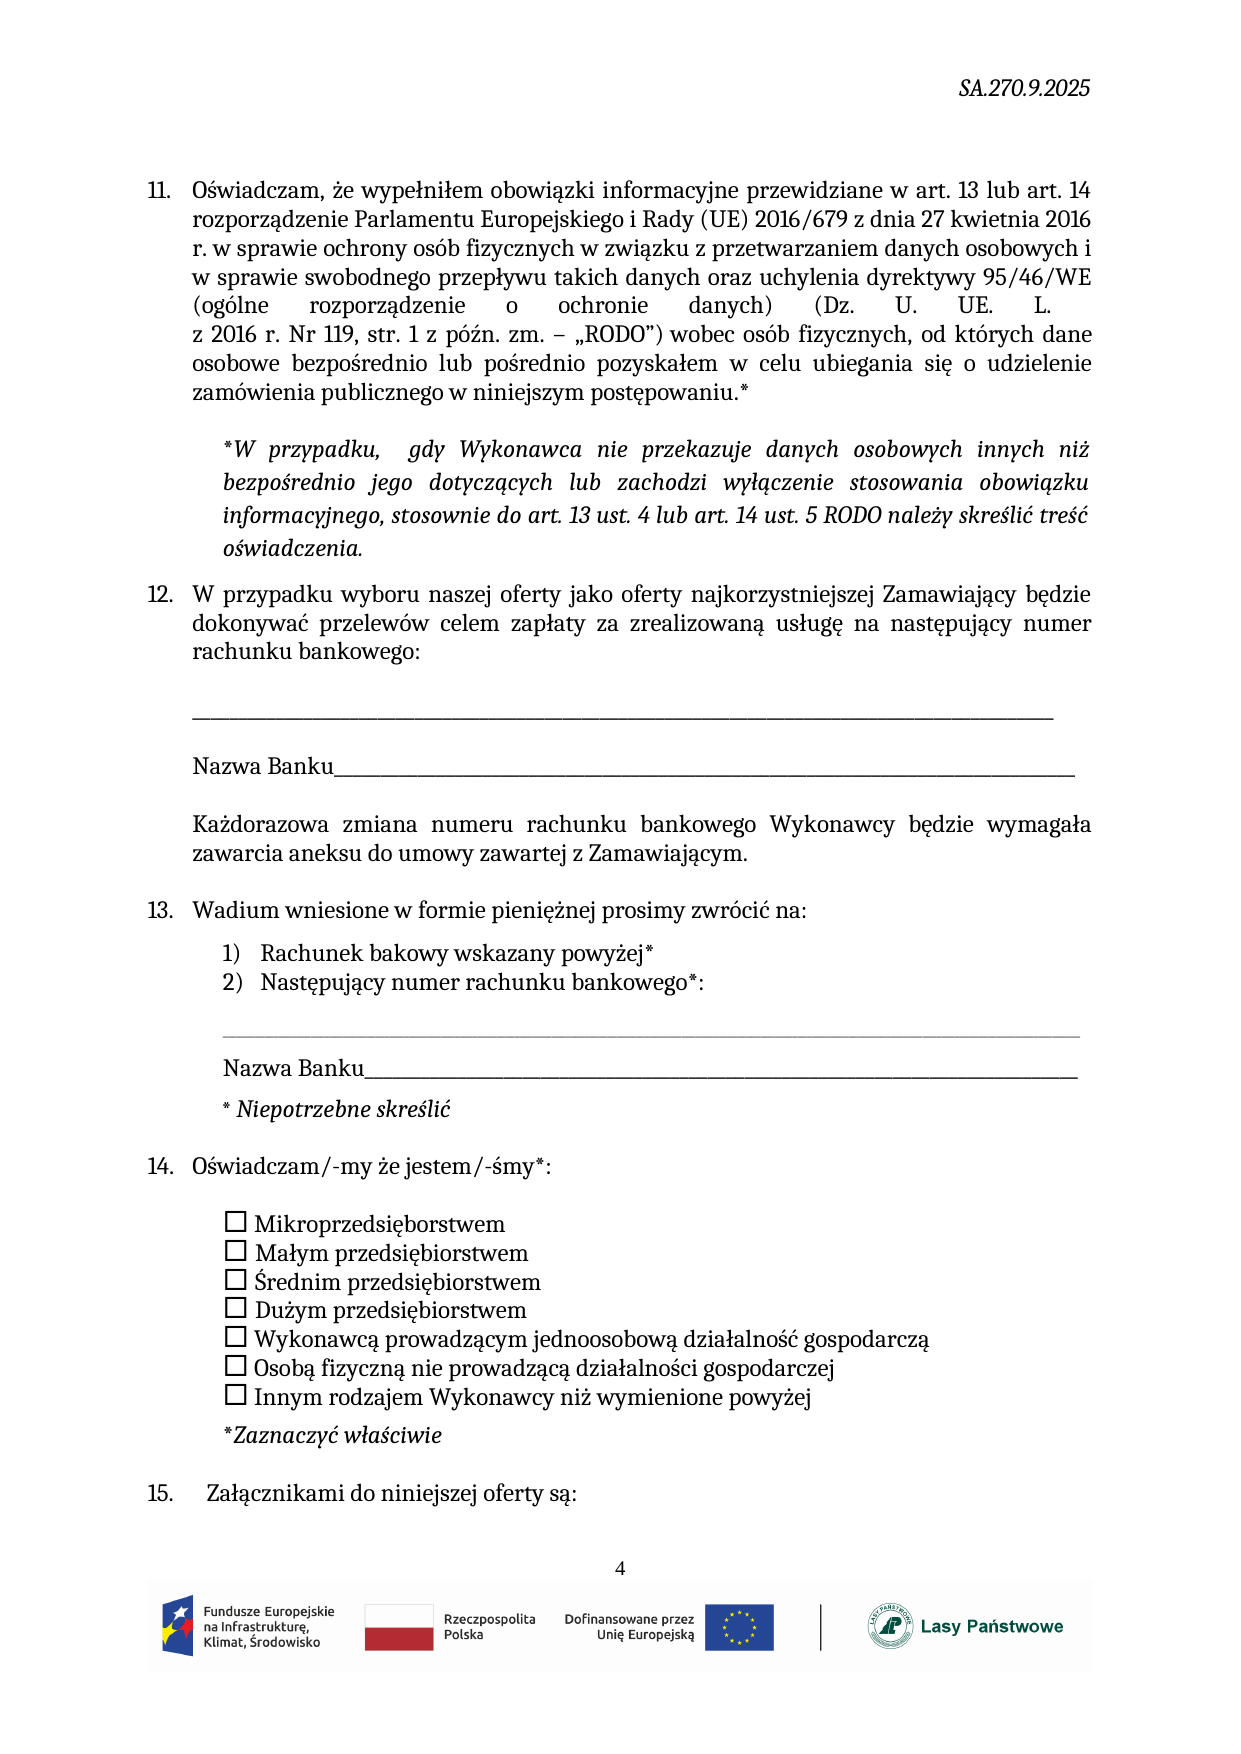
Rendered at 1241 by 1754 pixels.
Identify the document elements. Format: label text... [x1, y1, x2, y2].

list Każdorazowa zmiana numeru rachunku bankowego Wykonawcy będzie wymagała zawarcia aneksu do umowy zawartej z Zamawiającym. [192, 810, 1093, 867]
list Małym przedsiębiorstwem [223, 1239, 1093, 1267]
list _____________________________________________________________________________________________ [192, 695, 1093, 723]
picture [147, 1579, 1093, 1672]
list Załącznikami do niniejszej oferty są: [148, 1479, 1093, 1508]
list Nazwa Banku_____________________________________________________________________________ [223, 1054, 1093, 1083]
list Oświadczam/-my że jestem/-śmy*: [148, 1152, 1093, 1181]
list Wadium wniesione w formie pieniężnej prosimy zwrócić na: [148, 896, 1093, 925]
list Rachunek bakowy wskazany powyżej* [223, 939, 1093, 968]
list Wykonawcą prowadzącym jednoosobową działalność gospodarczą [223, 1325, 1093, 1354]
list _________________________________________________________________________________________________________________________________________________________________________________________ [223, 1025, 1093, 1040]
list Nazwa Banku________________________________________________________________________________ [192, 752, 1093, 781]
list *Zaznaczyć właściwie [223, 1421, 1093, 1450]
list W przypadku wyboru naszej oferty jako oferty najkorzystniejszej Zamawiający będzie dokonywać przelewów celem zapłaty za zrealizowaną usługę na następujący numer rachunku bankowego: [148, 580, 1093, 666]
list Mikroprzedsięborstwem [223, 1210, 1093, 1239]
list Następujący numer rachunku bankowego*: [223, 968, 1093, 997]
list Oświadczam, że wypełniłem obowiązki informacyjne przewidziane w art. 13 lub art. 14 rozporządzenie Parlamentu Europejskiego i Rady (UE) 2016/679 z dnia 27 kwietnia 2016 r. w sprawie ochrony osób fizycznych w związku z przetwarzaniem danych osobowych i w sprawie swobodnego przepływu takich danych oraz uchylenia dyrektywy 95/46/WE (ogólne rozporządzenie o ochronie danych) (Dz. U. UE. L. z 2016 r. Nr 119, str. 1 z późn. zm. – „RODO”) wobec osób fizycznych, od których dane osobowe bezpośrednio lub pośrednio pozyskałem w celu ubiegania się o udzielenie zamówienia publicznego w niniejszym postępowaniu.* [148, 176, 1093, 406]
list Średnim przedsiębiorstwem [223, 1267, 1093, 1296]
list * Niepotrzebne skreślić [221, 1095, 1093, 1123]
text *W przypadku, gdy Wykonawca nie przekazuje danych osobowych innych niż bezpośrednio jego dotyczących lub zachodzi wyłączenie stosowania obowiązku informacyjnego, stosownie do art. 13 ust. 4 lub art. 14 ust. 5 RODO należy skreślić treść oświadczenia. [223, 435, 1093, 563]
list Innym rodzajem Wykonawcy niż wymienione powyżej [223, 1383, 1093, 1412]
list Osobą fizyczną nie prowadzącą działalności gospodarczej [223, 1354, 1093, 1383]
list Dużym przedsiębiorstwem [223, 1296, 1093, 1325]
